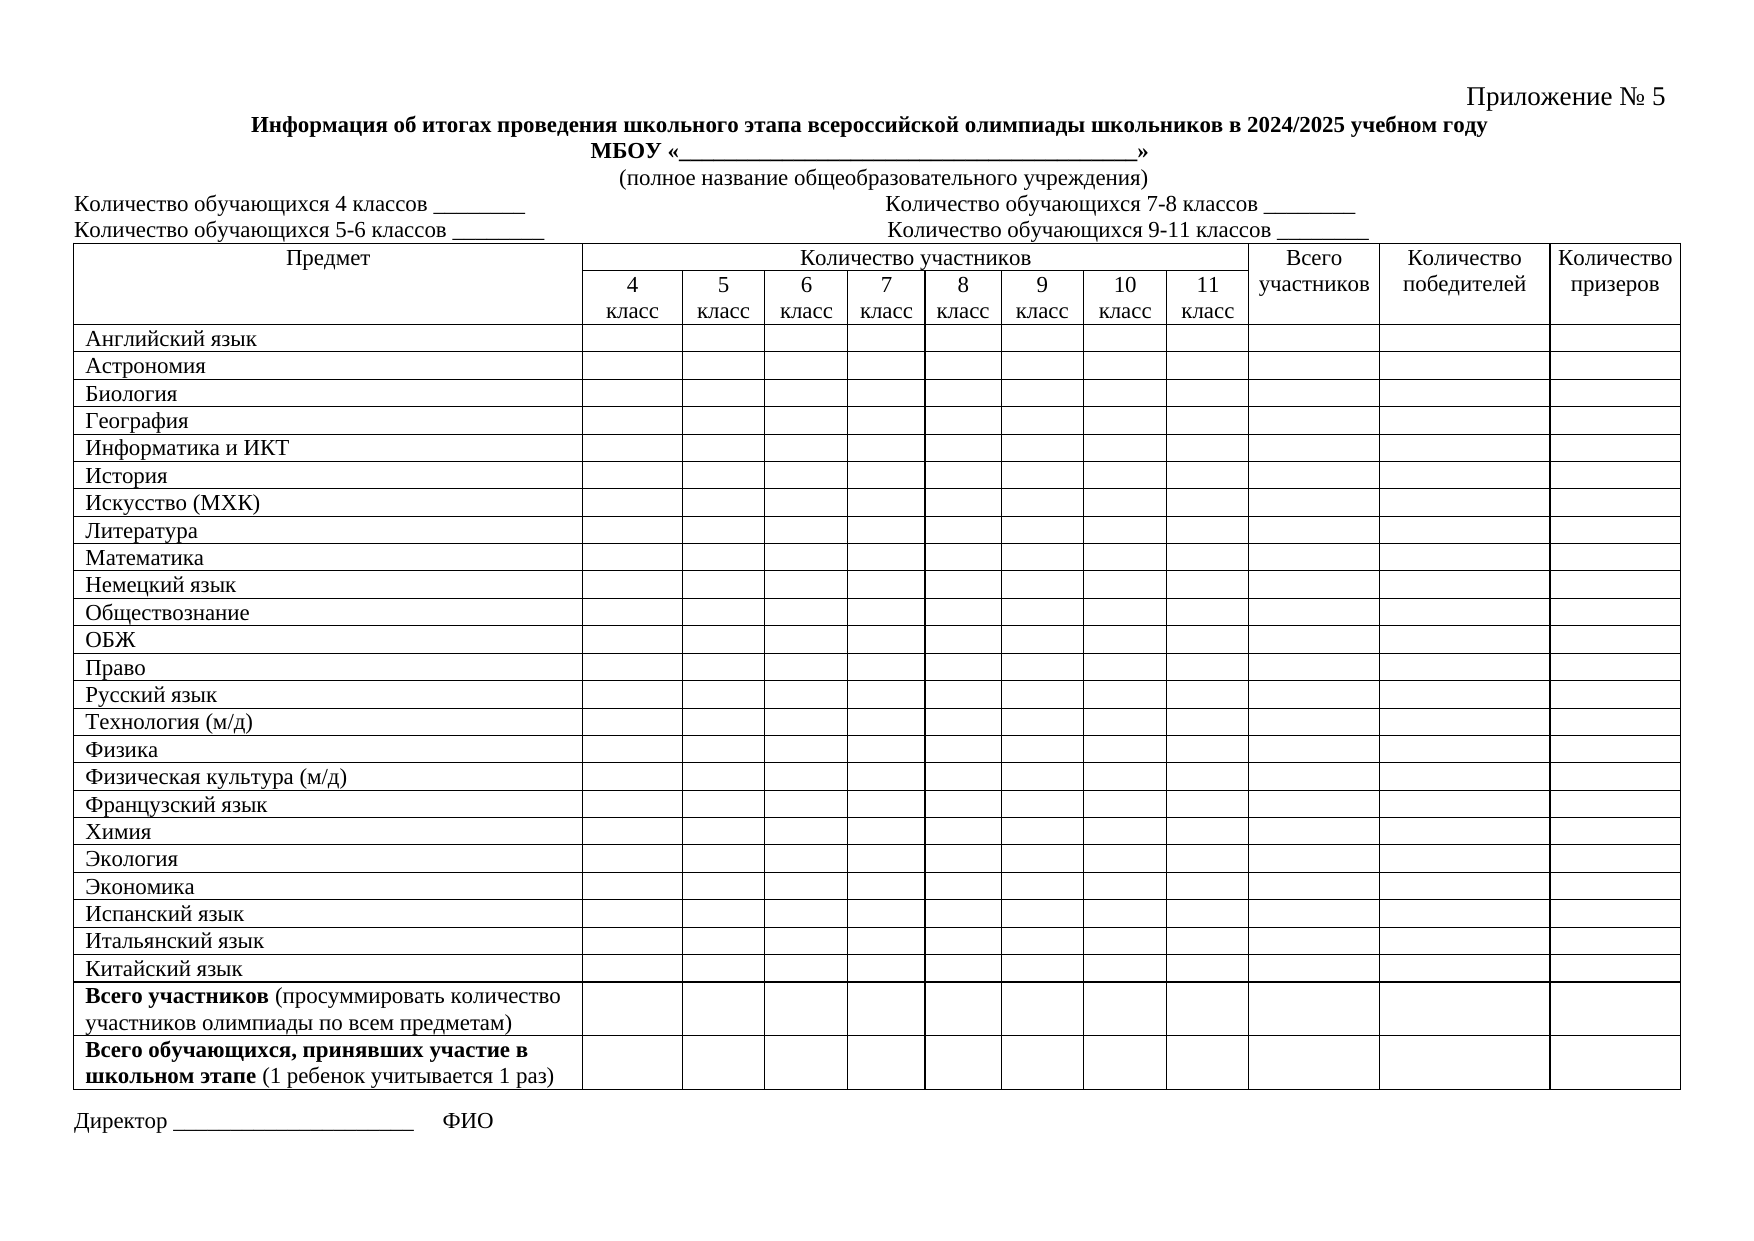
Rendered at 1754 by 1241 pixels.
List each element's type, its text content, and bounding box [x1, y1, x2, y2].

table_header Количество участников [583, 244, 1248, 270]
table_cell [1167, 983, 1248, 1035]
table_cell [1167, 709, 1248, 735]
table_cell [926, 791, 1001, 817]
table_cell Астрономия [74, 352, 582, 379]
table_cell [1249, 435, 1379, 461]
table_cell [1084, 407, 1166, 433]
table_cell [583, 352, 682, 379]
table_cell [848, 681, 924, 707]
table_cell [683, 599, 764, 625]
table_cell 5 класс [683, 271, 764, 324]
table_cell [1380, 489, 1549, 516]
table_cell [1002, 626, 1083, 653]
table_cell [1380, 599, 1549, 625]
table_cell [848, 489, 924, 516]
table_cell [1551, 845, 1680, 872]
table_cell История [74, 462, 582, 488]
table_cell [765, 763, 847, 789]
table_cell [1551, 654, 1680, 680]
table_cell [1551, 818, 1680, 844]
table_cell [1249, 955, 1379, 981]
table_cell [1249, 352, 1379, 379]
table_cell [1249, 928, 1379, 954]
table_cell [1551, 626, 1680, 653]
table_cell [1249, 325, 1379, 351]
table_cell [1380, 517, 1549, 543]
table_cell [583, 599, 682, 625]
table_cell [848, 983, 924, 1035]
table_cell [926, 626, 1001, 653]
table_cell [926, 845, 1001, 872]
table_cell Искусство (МХК) [74, 489, 582, 516]
table_cell [1380, 955, 1549, 981]
table_cell [765, 873, 847, 899]
table_cell [1380, 1036, 1549, 1089]
table_cell [1249, 462, 1379, 488]
table_cell [1167, 681, 1248, 707]
table_cell [1380, 900, 1549, 927]
table_cell [1084, 352, 1166, 379]
table_cell [765, 818, 847, 844]
table_cell [683, 544, 764, 570]
table_cell [1084, 681, 1166, 707]
table_cell [926, 489, 1001, 516]
table_cell [926, 407, 1001, 433]
table_cell [765, 736, 847, 762]
table_cell [1084, 380, 1166, 406]
table_cell [1084, 928, 1166, 954]
text Приложение № 5 [74, 80, 1665, 111]
table_cell [765, 325, 847, 351]
table_cell [1380, 352, 1549, 379]
table_cell [848, 1036, 924, 1089]
table_cell [765, 955, 847, 981]
table_cell ОБЖ [74, 626, 582, 653]
table_cell [1167, 928, 1248, 954]
table_cell [583, 626, 682, 653]
table_cell [848, 435, 924, 461]
table_cell [683, 955, 764, 981]
table_cell Немецкий язык [74, 571, 582, 598]
table_cell [765, 599, 847, 625]
table_cell [848, 407, 924, 433]
table_cell [1249, 489, 1379, 516]
table_cell [926, 681, 1001, 707]
table_cell [1551, 352, 1680, 379]
table_cell [683, 900, 764, 927]
table_cell [926, 955, 1001, 981]
table_cell [1551, 489, 1680, 516]
table_cell [848, 928, 924, 954]
table_cell [683, 983, 764, 1035]
table_cell География [74, 407, 582, 433]
table_cell [1002, 325, 1083, 351]
table_cell [1002, 517, 1083, 543]
table_cell [583, 736, 682, 762]
text Директор _____________________ ФИО [74, 1108, 1665, 1134]
table_cell Французский язык [74, 791, 582, 817]
table_cell [1167, 325, 1248, 351]
table_cell [1084, 845, 1166, 872]
table_cell [1380, 791, 1549, 817]
table_cell Математика [74, 544, 582, 570]
table_cell [683, 845, 764, 872]
table_cell [1167, 352, 1248, 379]
table_cell [1084, 626, 1166, 653]
table_cell [765, 407, 847, 433]
table_cell [848, 763, 924, 789]
table_cell [765, 462, 847, 488]
table_header Количество призеров [1551, 244, 1680, 324]
table_cell [1249, 380, 1379, 406]
table_cell [1551, 462, 1680, 488]
table_cell [1084, 517, 1166, 543]
table_cell [1167, 900, 1248, 927]
table_cell [1167, 407, 1248, 433]
table_cell [1084, 571, 1166, 598]
table_cell [683, 873, 764, 899]
table_cell [1249, 544, 1379, 570]
text Информация об итогах проведения школьного этапа всероссийской олимпиады школьников в 2024/2025 учебном году [74, 111, 1665, 137]
table_cell [1002, 599, 1083, 625]
table_cell [1002, 709, 1083, 735]
table_cell [926, 900, 1001, 927]
table_cell [848, 818, 924, 844]
table_cell [683, 654, 764, 680]
table_cell [1002, 955, 1083, 981]
table_cell Всего обучающихся, принявших участие в школьном этапе (1 ребенок учитывается 1 раз) [74, 1036, 582, 1089]
table_cell [1167, 736, 1248, 762]
table_header Всего участников [1249, 244, 1379, 324]
table_cell [765, 1036, 847, 1089]
table_cell [1002, 681, 1083, 707]
table_cell [1249, 900, 1379, 927]
table_cell [1002, 791, 1083, 817]
table_cell [1084, 791, 1166, 817]
table_cell [1380, 380, 1549, 406]
table_cell [1551, 435, 1680, 461]
table_cell [848, 544, 924, 570]
table_cell [583, 845, 682, 872]
table_cell [1551, 517, 1680, 543]
table_cell [1167, 873, 1248, 899]
table_cell [1084, 709, 1166, 735]
table_cell [1167, 571, 1248, 598]
table_cell [683, 380, 764, 406]
table_cell [1551, 873, 1680, 899]
table_cell [1249, 1036, 1379, 1089]
table_cell [1249, 791, 1379, 817]
table_cell [583, 407, 682, 433]
table_cell [765, 681, 847, 707]
table_cell [1002, 873, 1083, 899]
table_cell [1551, 599, 1680, 625]
table_cell [1249, 736, 1379, 762]
table_cell [765, 571, 847, 598]
table_cell [1380, 818, 1549, 844]
table_header Количество победителей [1380, 244, 1549, 324]
table_cell [1551, 955, 1680, 981]
table_cell [1167, 955, 1248, 981]
table_cell [1551, 709, 1680, 735]
table_cell [1380, 763, 1549, 789]
table_cell [1002, 380, 1083, 406]
table_cell [848, 462, 924, 488]
table_cell [848, 900, 924, 927]
table_cell [683, 1036, 764, 1089]
table_cell [1002, 352, 1083, 379]
table_cell [1380, 873, 1549, 899]
table_cell [926, 928, 1001, 954]
table_cell [848, 352, 924, 379]
table_cell [1002, 763, 1083, 789]
table_cell [926, 517, 1001, 543]
table_cell Информатика и ИКТ [74, 435, 582, 461]
table_cell [765, 380, 847, 406]
table_cell [1249, 571, 1379, 598]
table_cell [583, 709, 682, 735]
table_cell Право [74, 654, 582, 680]
text Количество обучающихся 5-6 классов ________ Количество обучающихся 9-11 классов ________ [74, 216, 1665, 243]
table_cell [765, 517, 847, 543]
table_cell [765, 791, 847, 817]
table_cell Физическая культура (м/д) [74, 763, 582, 789]
table_cell Физика [74, 736, 582, 762]
table_cell [1167, 654, 1248, 680]
table_cell [1084, 736, 1166, 762]
table_cell [583, 544, 682, 570]
table_cell [1167, 599, 1248, 625]
table_cell [848, 571, 924, 598]
table_cell Экология [74, 845, 582, 872]
table_cell Экономика [74, 873, 582, 899]
table_cell [583, 1036, 682, 1089]
table_cell [583, 873, 682, 899]
table_cell [1167, 380, 1248, 406]
table_cell [1167, 435, 1248, 461]
text Количество обучающихся 4 классов ________ Количество обучающихся 7-8 классов ________ [74, 190, 1665, 216]
table_cell [765, 845, 847, 872]
table_cell [848, 736, 924, 762]
table_cell Английский язык [74, 325, 582, 351]
table_cell [1249, 873, 1379, 899]
table_cell [1551, 544, 1680, 570]
table_cell [683, 818, 764, 844]
table_cell [1551, 928, 1680, 954]
table_cell [1002, 1036, 1083, 1089]
table_cell [848, 955, 924, 981]
table_cell [1167, 845, 1248, 872]
table_cell [1249, 983, 1379, 1035]
table_cell 11 класс [1167, 271, 1248, 324]
table_cell [583, 654, 682, 680]
table_cell [1084, 325, 1166, 351]
table_cell [1551, 325, 1680, 351]
table_cell [765, 544, 847, 570]
table_cell [765, 626, 847, 653]
table_cell [583, 763, 682, 789]
table_cell [583, 489, 682, 516]
table_cell [1084, 955, 1166, 981]
table_cell [1002, 571, 1083, 598]
table_cell [1551, 983, 1680, 1035]
table_cell [848, 325, 924, 351]
table_cell [1084, 1036, 1166, 1089]
table_cell [583, 380, 682, 406]
table_cell [926, 325, 1001, 351]
table_cell [683, 626, 764, 653]
table_cell [683, 489, 764, 516]
table_cell [1249, 763, 1379, 789]
table_cell [583, 928, 682, 954]
table_cell [1249, 681, 1379, 707]
table_cell Итальянский язык [74, 928, 582, 954]
table_cell [848, 654, 924, 680]
table_cell [926, 544, 1001, 570]
table_cell Всего участников (просуммировать количество участников олимпиады по всем предметам) [74, 983, 582, 1035]
table_cell 10 класс [1084, 271, 1166, 324]
table_cell [1084, 983, 1166, 1035]
table_cell [1249, 709, 1379, 735]
table_cell [926, 983, 1001, 1035]
table_cell [1380, 736, 1549, 762]
text (полное название общеобразовательного учреждения) [74, 164, 1665, 190]
table_cell [848, 791, 924, 817]
table_cell [1380, 845, 1549, 872]
table_cell [926, 1036, 1001, 1089]
table_cell [926, 709, 1001, 735]
table_cell Обществознание [74, 599, 582, 625]
table_cell [1002, 818, 1083, 844]
table_cell [683, 791, 764, 817]
table_cell [1551, 736, 1680, 762]
table_cell [1551, 900, 1680, 927]
table_cell [1380, 325, 1549, 351]
table_cell [683, 517, 764, 543]
table_cell [926, 571, 1001, 598]
table_cell [1002, 489, 1083, 516]
table_cell [683, 571, 764, 598]
table_cell [926, 736, 1001, 762]
table_cell [926, 435, 1001, 461]
table_cell [1551, 791, 1680, 817]
table_cell Китайский язык [74, 955, 582, 981]
table_cell [683, 352, 764, 379]
table_cell [1084, 599, 1166, 625]
table_cell [1002, 736, 1083, 762]
table_cell [1551, 763, 1680, 789]
table_cell Химия [74, 818, 582, 844]
table_cell [1002, 435, 1083, 461]
table_cell 4 класс [583, 271, 682, 324]
table_cell [848, 626, 924, 653]
table_cell [848, 845, 924, 872]
table_cell [1380, 571, 1549, 598]
table_cell [1002, 462, 1083, 488]
table_cell [926, 462, 1001, 488]
table_cell [583, 435, 682, 461]
table_cell [1380, 544, 1549, 570]
table_cell [1167, 489, 1248, 516]
table_cell [1002, 845, 1083, 872]
table_cell [848, 599, 924, 625]
table_cell [926, 818, 1001, 844]
table_cell 9 класс [1002, 271, 1083, 324]
table_cell [583, 571, 682, 598]
table_cell [1002, 928, 1083, 954]
table_cell [1167, 517, 1248, 543]
table_cell [583, 955, 682, 981]
table_cell [1249, 407, 1379, 433]
table_cell [583, 818, 682, 844]
table_cell [765, 900, 847, 927]
table_cell [683, 462, 764, 488]
table_cell [926, 873, 1001, 899]
table_cell [926, 352, 1001, 379]
table_cell [1380, 709, 1549, 735]
table_cell [1167, 791, 1248, 817]
table_cell [1084, 489, 1166, 516]
table_cell Биология [74, 380, 582, 406]
table_cell 8 класс [926, 271, 1001, 324]
table_cell [1249, 599, 1379, 625]
table_cell [926, 763, 1001, 789]
table_cell [765, 352, 847, 379]
table_cell [683, 407, 764, 433]
table_cell [1380, 435, 1549, 461]
table_cell [683, 736, 764, 762]
table_cell [1084, 654, 1166, 680]
table_cell [1380, 462, 1549, 488]
table_cell [1167, 544, 1248, 570]
table_cell [1084, 763, 1166, 789]
table_cell [765, 654, 847, 680]
table_cell [1084, 818, 1166, 844]
table_cell [683, 763, 764, 789]
table_cell [1249, 626, 1379, 653]
table_cell [683, 435, 764, 461]
table_cell [1002, 654, 1083, 680]
table_cell [583, 900, 682, 927]
table_cell [765, 435, 847, 461]
table_cell [1551, 380, 1680, 406]
table_cell 6 класс [765, 271, 847, 324]
table_cell [583, 791, 682, 817]
table_cell [1167, 763, 1248, 789]
table_cell [1249, 818, 1379, 844]
table_cell [1084, 435, 1166, 461]
table_cell [1551, 681, 1680, 707]
table_cell [1249, 845, 1379, 872]
table_cell [848, 380, 924, 406]
table_cell [583, 983, 682, 1035]
table_header Предмет [74, 244, 582, 324]
table_cell [583, 517, 682, 543]
table_cell [583, 462, 682, 488]
table_cell [683, 928, 764, 954]
table_cell [1167, 626, 1248, 653]
table_cell [1380, 654, 1549, 680]
table_cell [765, 983, 847, 1035]
table_cell [1551, 1036, 1680, 1089]
table_cell [926, 380, 1001, 406]
table_cell [1380, 928, 1549, 954]
table_cell [765, 928, 847, 954]
table_cell [1167, 818, 1248, 844]
table_cell [1002, 983, 1083, 1035]
table_cell [1084, 873, 1166, 899]
table_cell [1380, 626, 1549, 653]
table_cell [848, 517, 924, 543]
table_cell [1002, 407, 1083, 433]
text МБОУ «________________________________________» [74, 137, 1665, 164]
table_cell [583, 681, 682, 707]
table_cell Испанский язык [74, 900, 582, 927]
table_cell [1551, 407, 1680, 433]
table_cell [1084, 462, 1166, 488]
table_cell [583, 325, 682, 351]
table_cell [848, 873, 924, 899]
table_cell [1002, 900, 1083, 927]
table_cell [1084, 900, 1166, 927]
table_cell [765, 709, 847, 735]
table_cell [683, 681, 764, 707]
table_cell [1380, 407, 1549, 433]
table_cell [1551, 571, 1680, 598]
table_cell Технология (м/д) [74, 709, 582, 735]
table_cell 7 класс [848, 271, 924, 324]
table_cell [1084, 544, 1166, 570]
table_cell [1380, 681, 1549, 707]
table_cell [765, 489, 847, 516]
table_cell [848, 709, 924, 735]
table_cell [1380, 983, 1549, 1035]
table_cell [683, 709, 764, 735]
table_cell [1249, 517, 1379, 543]
table_cell [1167, 1036, 1248, 1089]
table_cell [926, 654, 1001, 680]
table_cell Литература [74, 517, 582, 543]
table_cell [1249, 654, 1379, 680]
table_cell [1167, 462, 1248, 488]
table_cell [683, 325, 764, 351]
table_cell [1002, 544, 1083, 570]
table_cell Русский язык [74, 681, 582, 707]
table_cell [926, 599, 1001, 625]
